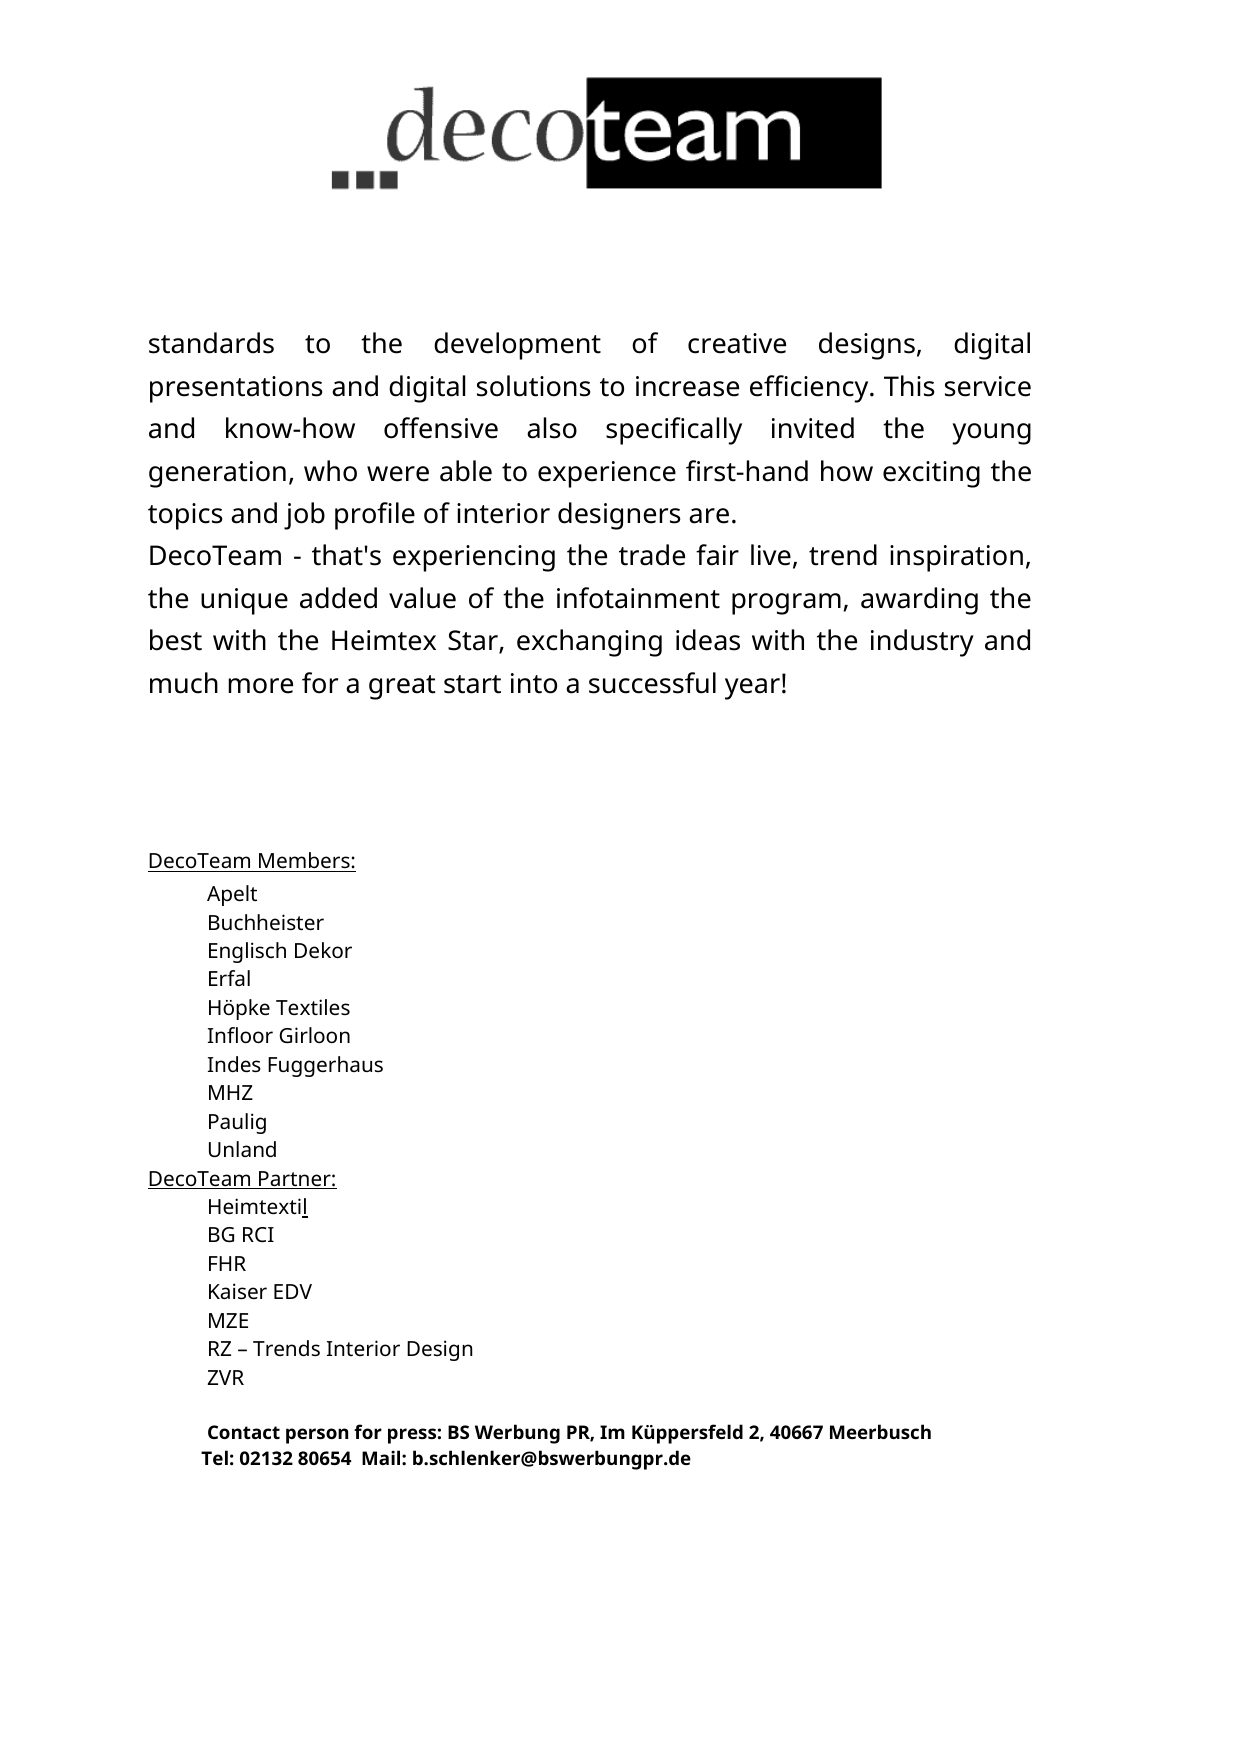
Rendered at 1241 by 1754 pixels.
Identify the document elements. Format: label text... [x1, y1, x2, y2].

text Apelt [207, 879, 1033, 908]
text Buchheister [207, 908, 1033, 936]
text MHZ [207, 1078, 1033, 1107]
text Kaiser EDV [207, 1277, 1033, 1306]
text Contact person for press: BS Werbung PR, Im Küppersfeld 2, 40667 Meerbusch [207, 1419, 1033, 1445]
text MZE [207, 1306, 1033, 1334]
text Erfal Höpke Textiles [207, 964, 1033, 1021]
text FHR [207, 1249, 1033, 1277]
text Unland [207, 1135, 1033, 1164]
text Infloor Girloon [207, 1021, 1033, 1050]
text BG RCI [207, 1221, 1033, 1249]
text Heimtextil [207, 1192, 1033, 1221]
text ZVR [207, 1363, 1033, 1391]
text Paulig [207, 1107, 1033, 1135]
picture [331, 75, 883, 192]
text DecoTeam Partner: [148, 1164, 1033, 1192]
text Englisch Dekor [207, 936, 1033, 964]
text DecoTeam - that's experiencing the trade fair live, trend inspiration, the unique added value of the infotainment program, awarding the best with the Heimtex Star, exchanging ideas with the industry and much more for a great start into a successful year! [148, 537, 1033, 701]
text Indes Fuggerhaus [207, 1050, 1033, 1078]
text Tel: 02132 80654 Mail: b.schlenker@bswerbungpr.de [148, 1445, 1033, 1471]
text DecoTeam Members: [148, 847, 1033, 875]
text RZ – Trends Interior Design [207, 1334, 1033, 1363]
